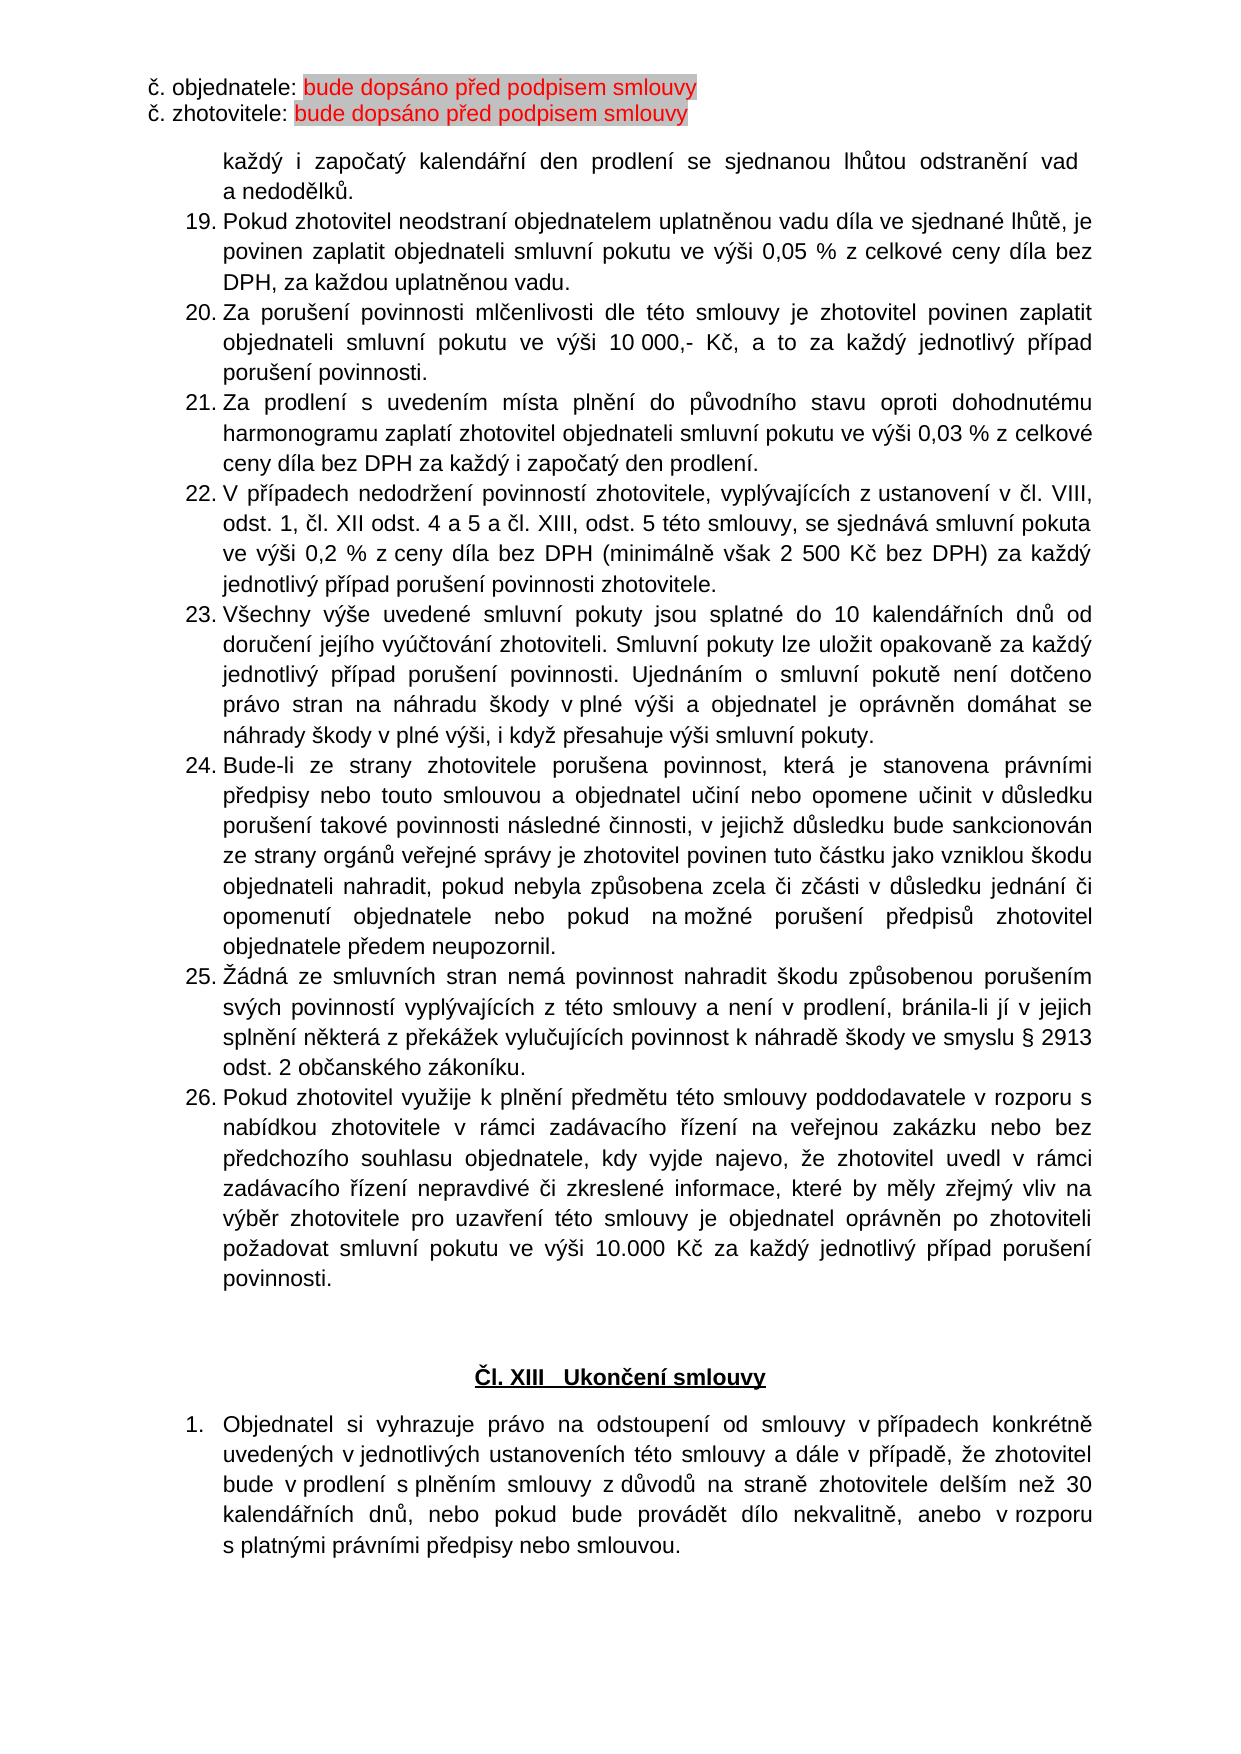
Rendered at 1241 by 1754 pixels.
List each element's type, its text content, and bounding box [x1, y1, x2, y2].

list Objednatel si vyhrazuje právo na odstoupení od smlouvy v případech konkrétně uvedených v jednotlivých ustanoveních této smlouvy a dále v případě, že zhotovitel bude v prodlení s plněním smlouvy z důvodů na straně zhotovitele delším než 30 kalendářních dnů, nebo pokud bude provádět dílo nekvalitně, anebo v rozporu s platnými právními předpisy nebo smlouvou. [185, 1411, 1093, 1558]
list Bude-li ze strany zhotovitele porušena povinnost, která je stanovena právními předpisy nebo touto smlouvou a objednatel učiní nebo opomene učinit v důsledku porušení takové povinnosti následné činnosti, v jejichž důsledku bude sankcionován ze strany orgánů veřejné správy je zhotovitel povinen tuto částku jako vzniklou škodu objednateli nahradit, pokud nebyla způsobena zcela či zčásti v důsledku jednání či opomenutí objednatele nebo pokud na možné porušení předpisů zhotovitel objednatele předem neupozornil. [185, 752, 1093, 959]
list Pokud zhotovitel neodstraní objednatelem uplatněnou vadu díla ve sjednané lhůtě, je povinen zaplatit objednateli smluvní pokutu ve výši 0,05 % z celkové ceny díla bez DPH, za každou uplatněnou vadu. [185, 208, 1093, 295]
list Za prodlení s uvedením místa plnění do původního stavu oproti dohodnutému harmonogramu zaplatí zhotovitel objednateli smluvní pokutu ve výši 0,03 % z celkové ceny díla bez DPH za každý i započatý den prodlení. [185, 389, 1093, 476]
text Čl. XIII Ukončení smlouvy [148, 1363, 1093, 1390]
list Všechny výše uvedené smluvní pokuty jsou splatné do 10 kalendářních dnů od doručení jejího vyúčtování zhotoviteli. Smluvní pokuty lze uložit opakovaně za každý jednotlivý případ porušení povinnosti. Ujednáním o smluvní pokutě není dotčeno právo stran na náhradu škody v plné výši a objednatel je oprávněn domáhat se náhrady škody v plné výši, i když přesahuje výši smluvní pokuty. [185, 601, 1093, 748]
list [185, 148, 1093, 204]
list V případech nedodržení povinností zhotovitele, vyplývajících z ustanovení v čl. VIII, odst. 1, čl. XII odst. 4 a 5 a čl. XIII, odst. 5 této smlouvy, se sjednává smluvní pokuta ve výši 0,2 % z ceny díla bez DPH (minimálně však 2 500 Kč bez DPH) za každý jednotlivý případ porušení povinnosti zhotovitele. [185, 480, 1093, 597]
list Pokud zhotovitel využije k plnění předmětu této smlouvy poddodavatele v rozporu s nabídkou zhotovitele v rámci zadávacího řízení na veřejnou zakázku nebo bez předchozího souhlasu objednatele, kdy vyjde najevo, že zhotovitel uvedl v rámci zadávacího řízení nepravdivé či zkreslené informace, které by měly zřejmý vliv na výběr zhotovitele pro uzavření této smlouvy je objednatel oprávněn po zhotoviteli požadovat smluvní pokutu ve výši 10.000 Kč za každý jednotlivý případ porušení povinnosti. [185, 1084, 1093, 1292]
list Žádná ze smluvních stran nemá povinnost nahradit škodu způsobenou porušením svých povinností vyplývajících z této smlouvy a není v prodlení, bránila-li jí v jejich splnění některá z překážek vylučujících povinnost k náhradě škody ve smyslu § 2913 odst. 2 občanského zákoníku. [185, 963, 1093, 1080]
list Za porušení povinnosti mlčenlivosti dle této smlouvy je zhotovitel povinen zaplatit objednateli smluvní pokutu ve výši 10 000,- Kč, a to za každý jednotlivý případ porušení povinnosti. [185, 299, 1093, 385]
